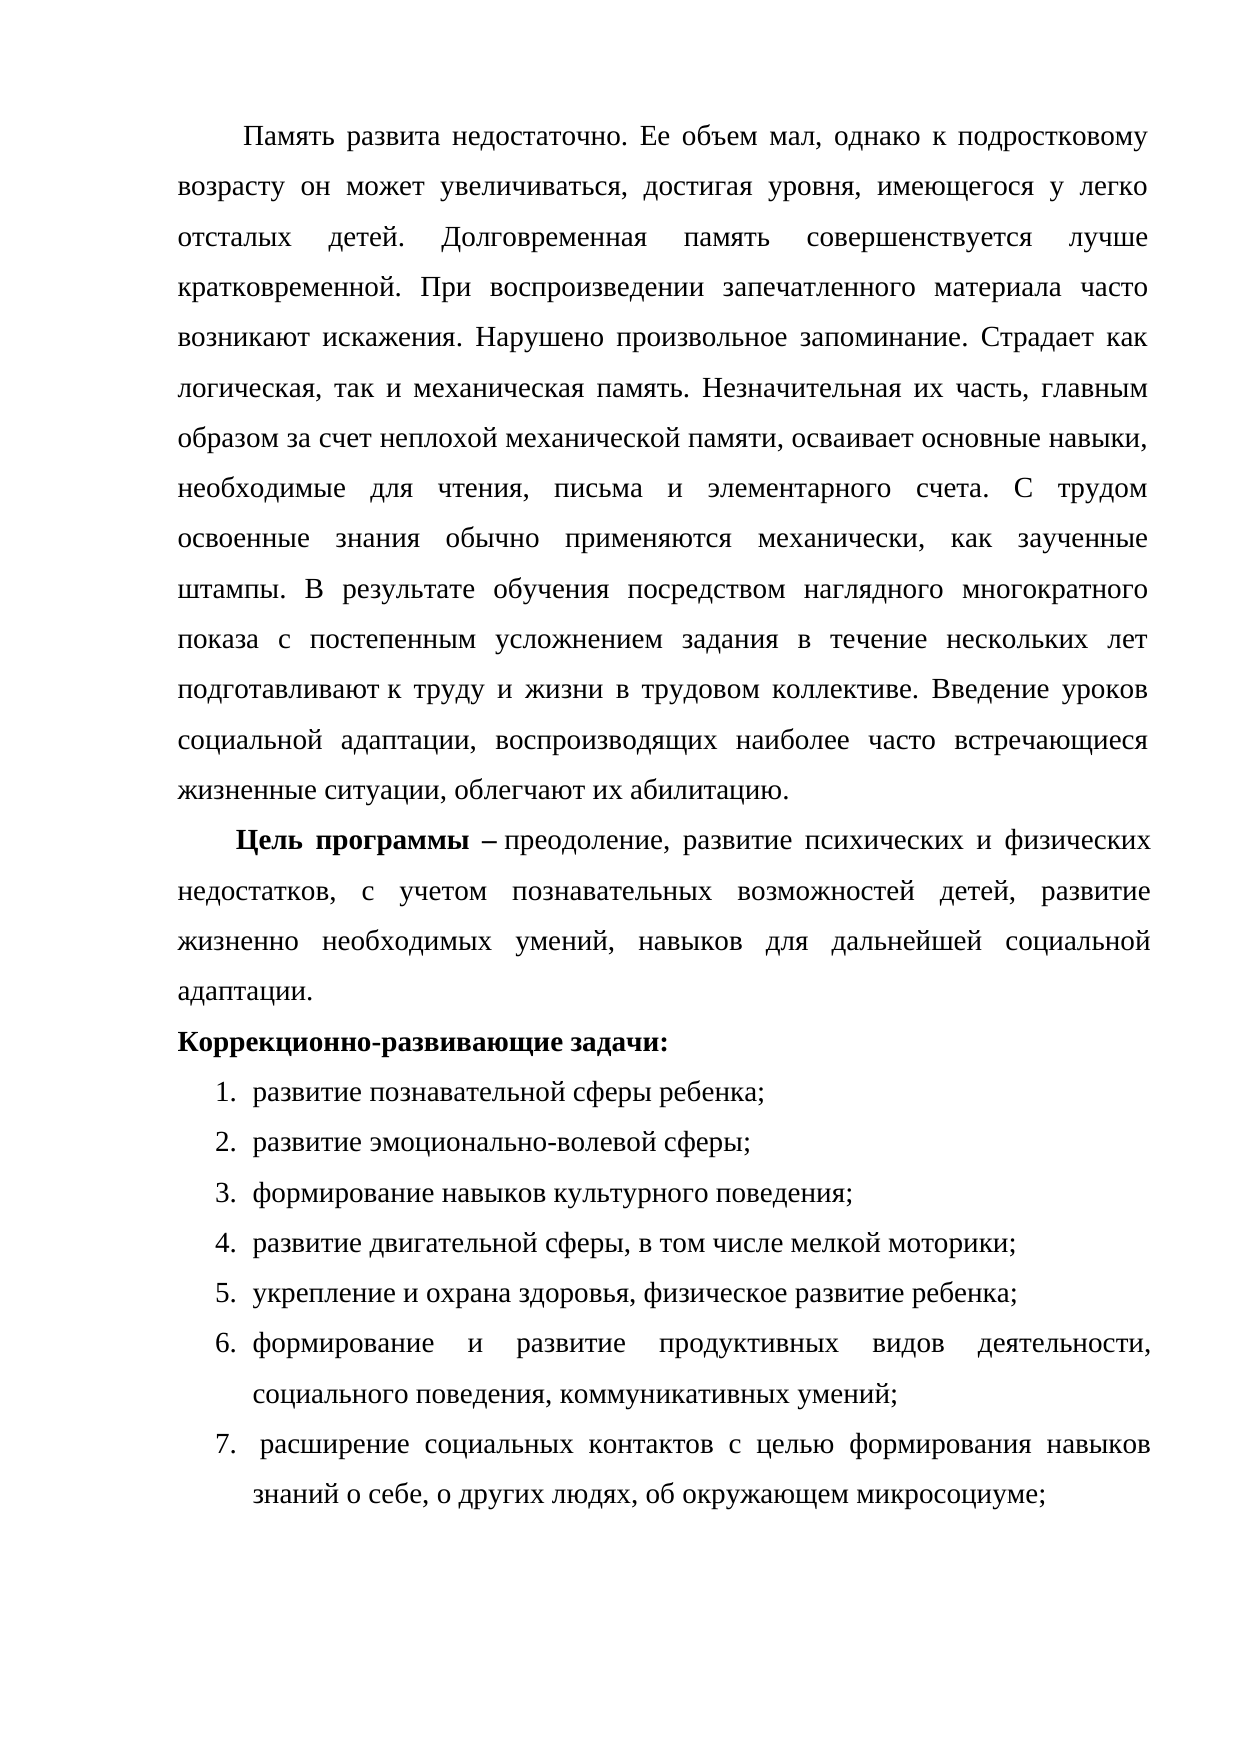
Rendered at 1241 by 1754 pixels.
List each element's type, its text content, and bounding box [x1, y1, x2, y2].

text Цель программы – преодоление, развитие психических и физических недостатков, с учетом познавательных возможностей детей, развитие жизненно необходимых умений, навыков для дальнейшей социальной адаптации. [177, 822, 1152, 1007]
list развитие эмоционально-волевой сферы; [215, 1124, 1152, 1158]
list развитие познавательной сферы ребенка; [215, 1074, 1152, 1108]
list развитие двигательной сферы, в том числе мелкой моторики; [215, 1225, 1152, 1258]
text Коррекционно-развивающие задачи: [177, 1024, 1152, 1057]
list формирование навыков культурного поведения; [215, 1175, 1152, 1208]
list расширение социальных контактов с целью формирования навыков знаний о себе, о других людях, об окружающем микросоциуме; [215, 1426, 1152, 1510]
list формирование и развитие продуктивных видов деятельности, социального поведения, коммуникативных умений; [215, 1326, 1152, 1409]
text Память развита недостаточно. Ее объем мал, однако к подростковому возрасту он может увеличиваться, достигая уровня, имеющегося у легко отсталых детей. Долговременная память совершенствуется лучше кратковременной. При воспроизведении запечатленного материала часто возникают искажения. Нарушено произвольное запоминание. Страдает как логическая, так и механическая память. Незначительная их часть, главным образом за счет неплохой механической памяти, осваивает основные навыки, необходимые для чтения, письма и элементарного счета. С трудом освоенные знания обычно применяются механически, как заученные штампы. В результате обучения посредством наглядного многократного показа с постепенным усложнением задания в течение нескольких лет подготавливают к труду и жизни в трудовом коллективе. Введение уроков социальной адаптации, воспроизводящих наиболее часто встречающиеся жизненные ситуации, облегчают их абилитацию. [177, 118, 1149, 806]
list укрепление и охрана здоровья, физическое развитие ребенка; [215, 1275, 1152, 1309]
